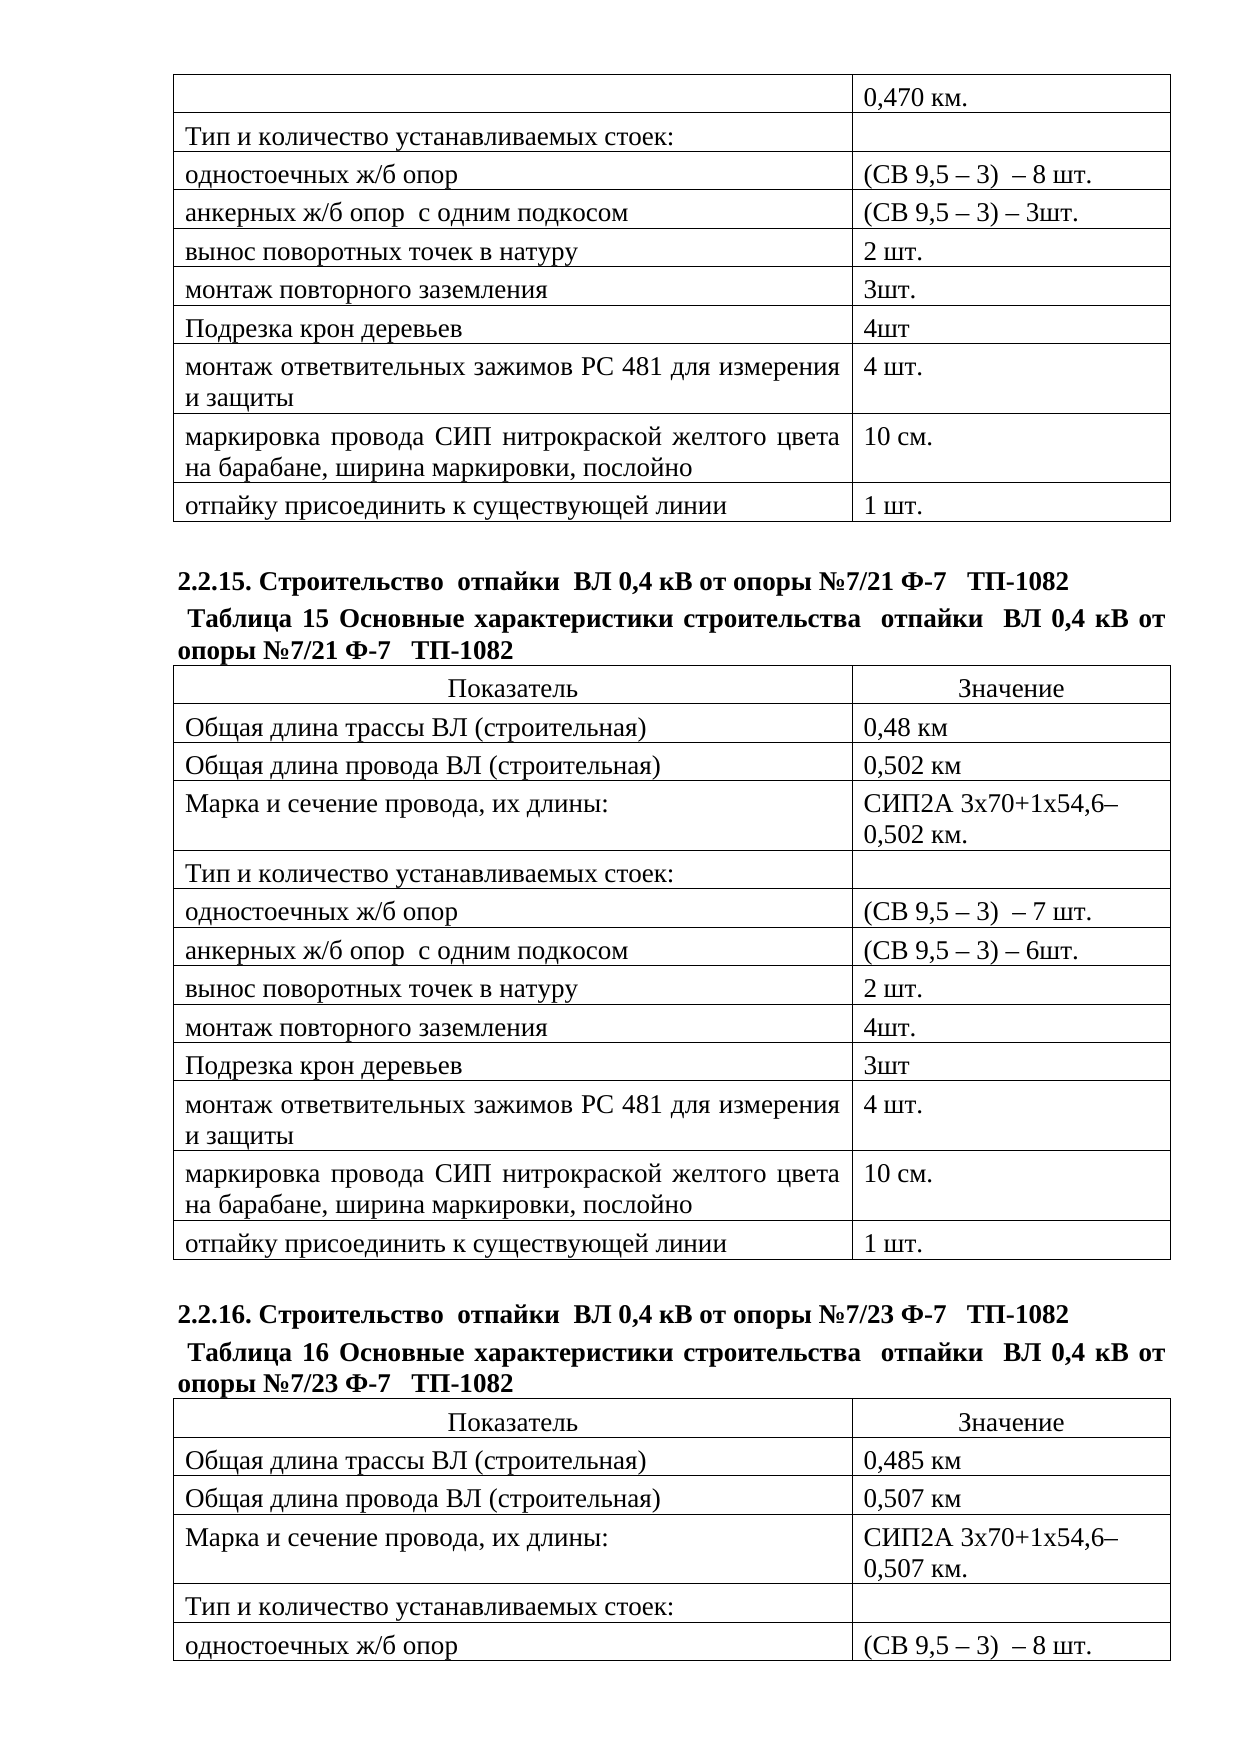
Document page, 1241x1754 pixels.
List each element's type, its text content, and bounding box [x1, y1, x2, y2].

table_cell Подрезка крон деревьев [174, 306, 852, 343]
text 2.2.15. Строительство отпайки ВЛ 0,4 кВ от опоры №7/21 Ф-7 ТП-1082 [177, 565, 1167, 596]
table_cell Тип и количество устанавливаемых стоек: [174, 1584, 852, 1622]
table_cell СИП2А 3х70+1х54,6– 0,502 км. [853, 781, 1170, 850]
table_cell СИП2А 3х70+1х54,6– 0,507 км. [853, 1515, 1170, 1583]
table_cell 3шт [853, 1043, 1170, 1080]
table_cell 1 шт. [853, 483, 1170, 521]
table_cell 0,485 км [853, 1438, 1170, 1475]
table_header Показатель [174, 1399, 852, 1437]
table_cell (СВ 9,5 – 3) – 8 шт. [853, 1623, 1170, 1660]
table_cell Марка и сечение провода, их длины: [174, 1515, 852, 1583]
table_cell маркировка провода СИП нитрокраской желтого цвета на барабане, ширина маркировки, послойно [174, 1151, 852, 1219]
table_cell 2 шт. [853, 229, 1170, 266]
table_header Показатель [174, 666, 852, 703]
table_cell (СВ 9,5 – 3) – 8 шт. [853, 152, 1170, 189]
table_cell 4 шт. [853, 1081, 1170, 1150]
table_cell 0,507 км [853, 1476, 1170, 1514]
table_cell Общая длина провода ВЛ (строительная) [174, 743, 852, 780]
table_cell 0,48 км [853, 704, 1170, 742]
table_cell 10 см. [853, 1151, 1170, 1219]
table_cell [174, 75, 852, 112]
table_cell Подрезка крон деревьев [174, 1043, 852, 1080]
table_cell [853, 851, 1170, 888]
table_cell монтаж ответвительных зажимов РС 481 для измерения и защиты [174, 1081, 852, 1150]
table_cell Общая длина провода ВЛ (строительная) [174, 1476, 852, 1514]
table_cell 4 шт. [853, 344, 1170, 412]
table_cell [853, 75, 1170, 112]
table_cell Тип и количество устанавливаемых стоек: [174, 851, 852, 888]
table_cell одностоечных ж/б опор [174, 152, 852, 189]
table_cell вынос поворотных точек в натуру [174, 229, 852, 266]
table_cell анкерных ж/б опор с одним подкосом [174, 928, 852, 965]
table_cell монтаж повторного заземления [174, 267, 852, 304]
table_cell вынос поворотных точек в натуру [174, 966, 852, 1003]
table_cell 4шт [853, 306, 1170, 343]
table_cell отпайку присоединить к существующей линии [174, 1221, 852, 1259]
table_cell Марка и сечение провода, их длины: [174, 781, 852, 850]
text Таблица 15 Основные характеристики строительства отпайки ВЛ 0,4 кВ от опоры №7/21 Ф-7 ТП-1082 [177, 603, 1167, 665]
text Таблица 16 Основные характеристики строительства отпайки ВЛ 0,4 кВ от опоры №7/23 Ф-7 ТП-1082 [177, 1336, 1167, 1398]
table_cell (СВ 9,5 – 3) – 6шт. [853, 928, 1170, 965]
table_cell одностоечных ж/б опор [174, 1623, 852, 1660]
table_header Значение [853, 666, 1170, 703]
table_cell 0,502 км [853, 743, 1170, 780]
table_cell Общая длина трассы ВЛ (строительная) [174, 704, 852, 742]
table_cell (СВ 9,5 – 3) – 3шт. [853, 190, 1170, 228]
table_cell монтаж ответвительных зажимов РС 481 для измерения и защиты [174, 344, 852, 412]
table_cell монтаж повторного заземления [174, 1005, 852, 1042]
table_cell 2 шт. [853, 966, 1170, 1003]
table_cell [853, 113, 1170, 151]
table_cell анкерных ж/б опор с одним подкосом [174, 190, 852, 228]
table_cell Тип и количество устанавливаемых стоек: [174, 113, 852, 151]
table_cell 3шт. [853, 267, 1170, 304]
table_cell 1 шт. [853, 1221, 1170, 1259]
table_cell одностоечных ж/б опор [174, 889, 852, 927]
text 2.2.16. Строительство отпайки ВЛ 0,4 кВ от опоры №7/23 Ф-7 ТП-1082 [177, 1299, 1167, 1330]
table_cell отпайку присоединить к существующей линии [174, 483, 852, 521]
table_cell (СВ 9,5 – 3) – 7 шт. [853, 889, 1170, 927]
table_cell [853, 1584, 1170, 1622]
table_cell Общая длина трассы ВЛ (строительная) [174, 1438, 852, 1475]
table_cell маркировка провода СИП нитрокраской желтого цвета на барабане, ширина маркировки, послойно [174, 414, 852, 482]
table_header Значение [853, 1399, 1170, 1437]
table_cell 4шт. [853, 1005, 1170, 1042]
table_cell 10 см. [853, 414, 1170, 482]
